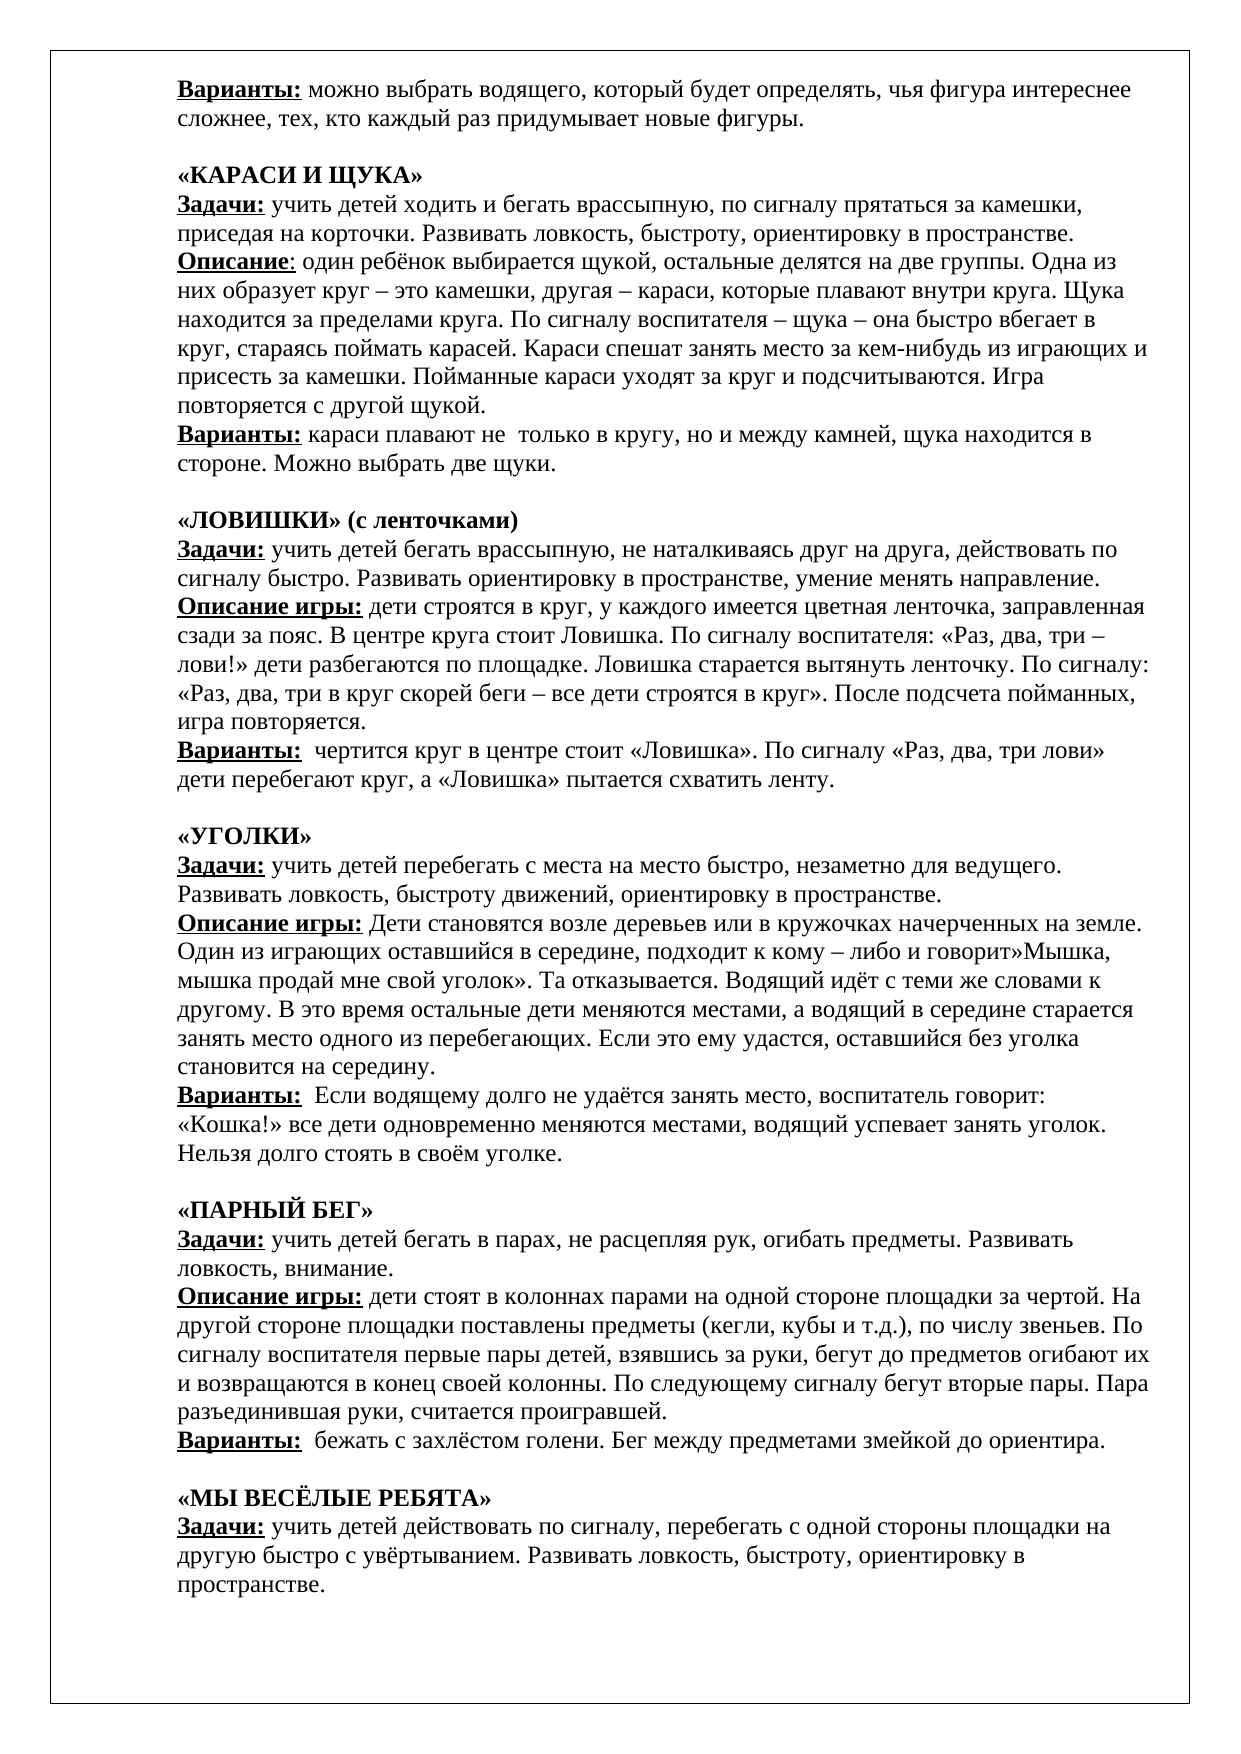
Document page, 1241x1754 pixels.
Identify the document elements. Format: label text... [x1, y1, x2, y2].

text «ЛОВИШКИ» (с ленточками) [177, 505, 1152, 534]
text «КАРАСИ И ЩУКА» [177, 160, 1152, 189]
text Описание: один ребёнок выбирается щукой, остальные делятся на две группы. Одна из них образует круг – это камешки, другая – караси, которые плавают внутри круга. Щука находится за пределами круга. По сигналу воспитателя – щука – она быстро вбегает в круг, стараясь поймать карасей. Караси спешат занять место за кем-нибудь из играющих и присесть за камешки. Пойманные караси уходят за круг и подсчитываются. Игра повторяется с другой щукой. [177, 246, 1152, 419]
text Задачи: учить детей ходить и бегать врассыпную, по сигналу прятаться за камешки, приседая на корточки. Развивать ловкость, быстроту, ориентировку в пространстве. [177, 189, 1152, 246]
text Варианты: караси плавают не только в кругу, но и между камней, щука находится в стороне. Можно выбрать две щуки. [177, 419, 1152, 476]
text Варианты: бежать с захлёстом голени. Бег между предметами змейкой до ориентира. [177, 1425, 1152, 1454]
text Варианты: Если водящему долго не удаётся занять место, воспитатель говорит: «Кошка!» все дети одновременно меняются местами, водящий успевает занять уголок. Нельзя долго стоять в своём уголке. [177, 1080, 1152, 1166]
text Задачи: учить детей действовать по сигналу, перебегать с одной стороны площадки на другую быстро с увёртыванием. Развивать ловкость, быстроту, ориентировку в пространстве. [177, 1511, 1152, 1598]
text «УГОЛКИ» [177, 821, 1152, 850]
text Варианты: можно выбрать водящего, который будет определять, чья фигура интереснее сложнее, тех, кто каждый раз придумывает новые фигуры. [177, 74, 1152, 131]
text «ПАРНЫЙ БЕГ» [177, 1195, 1152, 1224]
text Задачи: учить детей бегать в парах, не расцепляя рук, огибать предметы. Развивать ловкость, внимание. [177, 1224, 1152, 1281]
text Описание игры: дети строятся в круг, у каждого имеется цветная ленточка, заправленная сзади за пояс. В центре круга стоит Ловишка. По сигналу воспитателя: «Раз, два, три – лови!» дети разбегаются по площадке. Ловишка старается вытянуть ленточку. По сигналу: «Раз, два, три в круг скорей беги – все дети строятся в круг». После подсчета пойманных, игра повторяется. [177, 591, 1152, 735]
text «МЫ ВЕСЁЛЫЕ РЕБЯТА» [177, 1483, 1152, 1511]
text Варианты: чертится круг в центре стоит «Ловишка». По сигналу «Раз, два, три лови» дети перебегают круг, а «Ловишка» пытается схватить ленту. [177, 735, 1152, 793]
text Описание игры: дети стоят в колоннах парами на одной стороне площадки за чертой. На другой стороне площадки поставлены предметы (кегли, кубы и т.д.), по числу звеньев. По сигналу воспитателя первые пары детей, взявшись за руки, бегут до предметов огибают их и возвращаются в конец своей колонны. По следующему сигналу бегут вторые пары. Пара разъединившая руки, считается проигравшей. [177, 1281, 1152, 1425]
text Описание игры: Дети становятся возле деревьев или в кружочках начерченных на земле. Один из играющих оставшийся в середине, подходит к кому – либо и говорит»Мышка, мышка продай мне свой уголок». Та отказывается. Водящий идёт с теми же словами к другому. В это время остальные дети меняются местами, а водящий в середине старается занять место одного из перебегающих. Если это ему удастся, оставшийся без уголка становится на середину. [177, 908, 1152, 1080]
text Задачи: учить детей перебегать с места на место быстро, незаметно для ведущего. Развивать ловкость, быстроту движений, ориентировку в пространстве. [177, 850, 1152, 908]
text Задачи: учить детей бегать врассыпную, не наталкиваясь друг на друга, действовать по сигналу быстро. Развивать ориентировку в пространстве, умение менять направление. [177, 534, 1152, 591]
